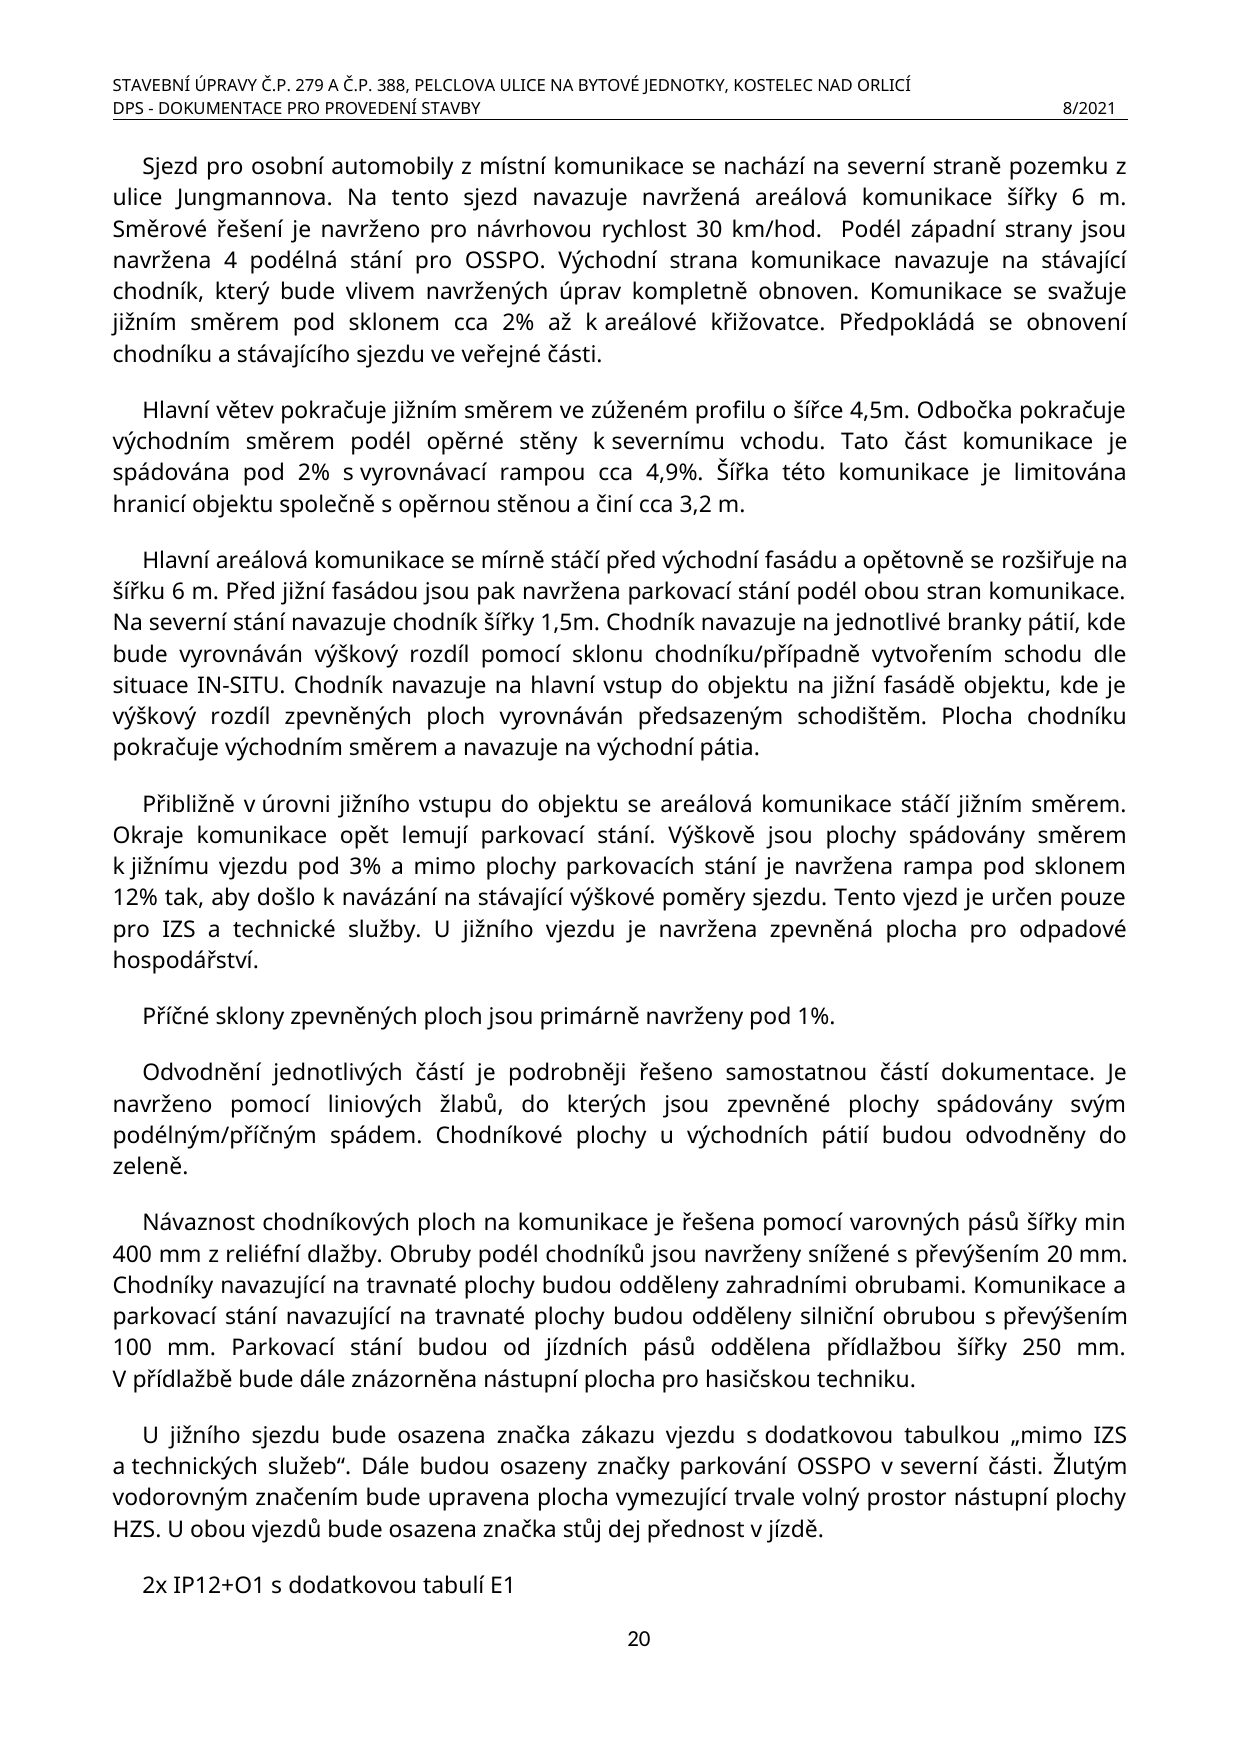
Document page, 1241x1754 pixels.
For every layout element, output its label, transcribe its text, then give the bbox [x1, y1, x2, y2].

text Hlavní větev pokračuje jižním směrem ve zúženém profilu o šířce 4,5m. Odbočka pokračuje východním směrem podél opěrné stěny k severnímu vchodu. Tato část komunikace je spádována pod 2% s vyrovnávací rampou cca 4,9%. Šířka této komunikace je limitována hranicí objektu společně s opěrnou stěnou a činí cca 3,2 m. [112, 394, 1128, 519]
text Odvodnění jednotlivých částí je podrobněji řešeno samostatnou částí dokumentace. Je navrženo pomocí liniových žlabů, do kterých jsou zpevněné plochy spádovány svým podélným/příčným spádem. Chodníkové plochy u východních pátií budou odvodněny do zeleně. [112, 1056, 1128, 1181]
text Návaznost chodníkových ploch na komunikace je řešena pomocí varovných pásů šířky min 400 mm z reliéfní dlažby. Obruby podél chodníků jsou navrženy snížené s převýšením 20 mm. Chodníky navazující na travnaté plochy budou odděleny zahradními obrubami. Komunikace a parkovací stání navazující na travnaté plochy budou odděleny silniční obrubou s převýšením 100 mm. Parkovací stání budou od jízdních pásů oddělena přídlažbou šířky 250 mm. V přídlažbě bude dále znázorněna nástupní plocha pro hasičskou techniku. [112, 1206, 1128, 1394]
text Přibližně v úrovni jižního vstupu do objektu se areálová komunikace stáčí jižním směrem. Okraje komunikace opět lemují parkovací stání. Výškově jsou plochy spádovány směrem k jižnímu vjezdu pod 3% a mimo plochy parkovacích stání je navržena rampa pod sklonem 12% tak, aby došlo k navázání na stávající výškové poměry sjezdu. Tento vjezd je určen pouze pro IZS a technické služby. U jižního vjezdu je navržena zpevněná plocha pro odpadové hospodářství. [112, 787, 1128, 975]
text U jižního sjezdu bude osazena značka zákazu vjezdu s dodatkovou tabulkou „mimo IZS a technických služeb“. Dále budou osazeny značky parkování OSSPO v severní části. Žlutým vodorovným značením bude upravena plocha vymezující trvale volný prostor nástupní plochy HZS. U obou vjezdů bude osazena značka stůj dej přednost v jízdě. [112, 1419, 1128, 1544]
text Příčné sklony zpevněných ploch jsou primárně navrženy pod 1%. [112, 1000, 1128, 1031]
text Sjezd pro osobní automobily z místní komunikace se nachází na severní straně pozemku z ulice Jungmannova. Na tento sjezd navazuje navržená areálová komunikace šířky 6 m. Směrové řešení je navrženo pro návrhovou rychlost 30 km/hod. Podél západní strany jsou navržena 4 podélná stání pro OSSPO. Východní strana komunikace navazuje na stávající chodník, který bude vlivem navržených úprav kompletně obnoven. Komunikace se svažuje jižním směrem pod sklonem cca 2% až k areálové křižovatce. Předpokládá se obnovení chodníku a stávajícího sjezdu ve veřejné části. [112, 150, 1128, 369]
text Hlavní areálová komunikace se mírně stáčí před východní fasádu a opětovně se rozšiřuje na šířku 6 m. Před jižní fasádou jsou pak navržena parkovací stání podél obou stran komunikace. Na severní stání navazuje chodník šířky 1,5m. Chodník navazuje na jednotlivé branky pátií, kde bude vyrovnáván výškový rozdíl pomocí sklonu chodníku/případně vytvořením schodu dle situace IN-SITU. Chodník navazuje na hlavní vstup do objektu na jižní fasádě objektu, kde je výškový rozdíl zpevněných ploch vyrovnáván předsazeným schodištěm. Plocha chodníku pokračuje východním směrem a navazuje na východní pátia. [112, 544, 1128, 762]
text 2x IP12+O1 s dodatkovou tabulí E1 [112, 1569, 1128, 1600]
